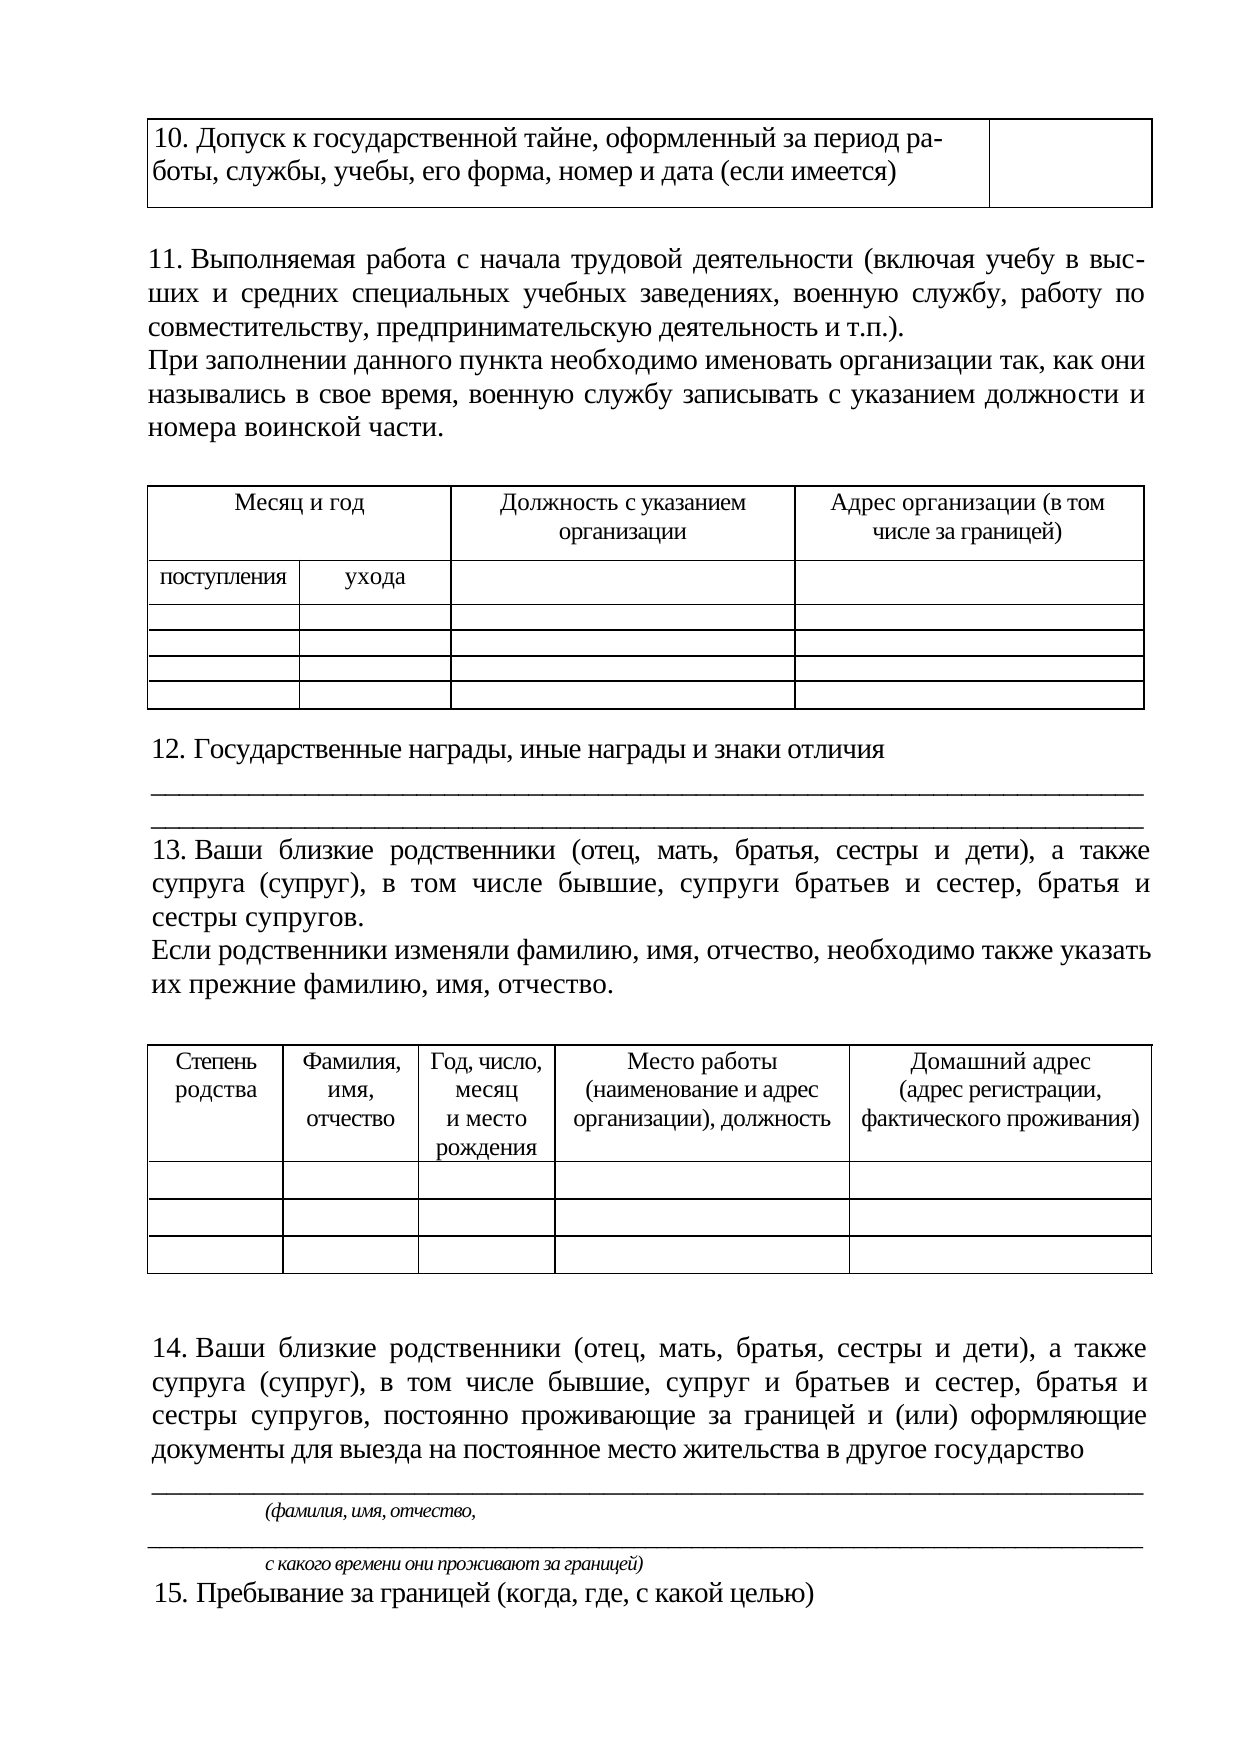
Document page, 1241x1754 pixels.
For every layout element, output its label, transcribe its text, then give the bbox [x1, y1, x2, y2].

table_cell [556, 1200, 849, 1235]
table_cell [295, 631, 299, 655]
table_cell [850, 1237, 1151, 1273]
table_cell [148, 1162, 282, 1198]
text 11. Выполняемая работа с начала трудовой деятельности (включая учебу в высших и средних специальных учебных заведениях, военную службу, работу по совместительству, предпринимательскую деятельность и т.п.). [148, 242, 1145, 342]
text (фамилия, имя, отчество, [265, 1498, 1152, 1522]
table_cell [850, 1162, 1151, 1198]
table_header Фамилия, имя, отчество [284, 1046, 418, 1161]
table_cell [148, 1199, 282, 1235]
text При заполнении данного пункта необходимо именовать организации так, как они назывались в свое время, военную службу записывать с указанием должности и номера воинской части. [148, 342, 1145, 443]
table_cell [419, 1237, 554, 1273]
table_cell [148, 630, 152, 655]
table_cell [419, 1200, 554, 1235]
table_cell [796, 561, 1143, 604]
table_header Адрес организации (в том числе за границей) [796, 487, 1143, 559]
table_cell [419, 1162, 554, 1198]
text 12. Государственные награды, иные награды и знаки отличия [151, 731, 1152, 765]
text 15. Пребывание за границей (когда, где, с какой целью) [153, 1575, 1152, 1608]
table_cell [148, 605, 152, 629]
table_cell [556, 1237, 849, 1273]
table_cell [556, 1162, 849, 1198]
table_cell [452, 561, 794, 604]
table_cell [295, 682, 299, 708]
table_header Степень родства [148, 1046, 282, 1161]
text ____________________________________________________________________ [152, 1464, 1148, 1498]
table_header Место работы (наименование и адрес организации), должность [556, 1046, 849, 1161]
table_cell [295, 657, 299, 680]
table_cell [295, 605, 299, 629]
table_cell [284, 1237, 418, 1273]
text Если родственники изменяли фамилию, имя, отчество, необходимо также указать их прежние фамилию, имя, отчество. [151, 932, 1152, 999]
text с какого времени они проживают за границей) [265, 1551, 1152, 1575]
table_cell [990, 120, 1151, 207]
table_cell [284, 1200, 418, 1235]
text ______________________________________________________________________________________ [148, 1522, 1152, 1551]
table_header Месяц и год [148, 487, 450, 559]
table_cell 10. Допуск к государственной тайне, оформленный за период работы, службы, учебы, его форма, номер и дата (если имеется) [148, 120, 989, 207]
table_header Домашний адрес (адрес регистрации, фактического проживания) [850, 1046, 1151, 1161]
table_cell [148, 681, 152, 708]
text 13. Ваши близкие родственники (отец, мать, братья, сестры и дети), а также супруга (супруг), в том числе бывшие, супруги братьев и сестер, братья и сестры супругов. [152, 832, 1152, 932]
table_cell [284, 1162, 418, 1198]
table_cell поступления [148, 561, 299, 604]
text 14. Ваши близкие родственники (отец, мать, братья, сестры и дети), а также супруга (супруг), в том числе бывшие, супруг и братьев и сестер, братья и сестры супругов, постоянно проживающие за границей и (или) оформляющие документы для выезда на постоянное место жительства в другое государство [152, 1330, 1148, 1464]
table_cell [148, 1236, 282, 1273]
table_cell ухода [300, 561, 450, 604]
table_header Должность с указанием организации [452, 487, 794, 559]
table_cell [148, 656, 152, 680]
table_cell [850, 1200, 1151, 1235]
text ______________________________________________________________________________________________________________________________________________ [151, 765, 1152, 832]
